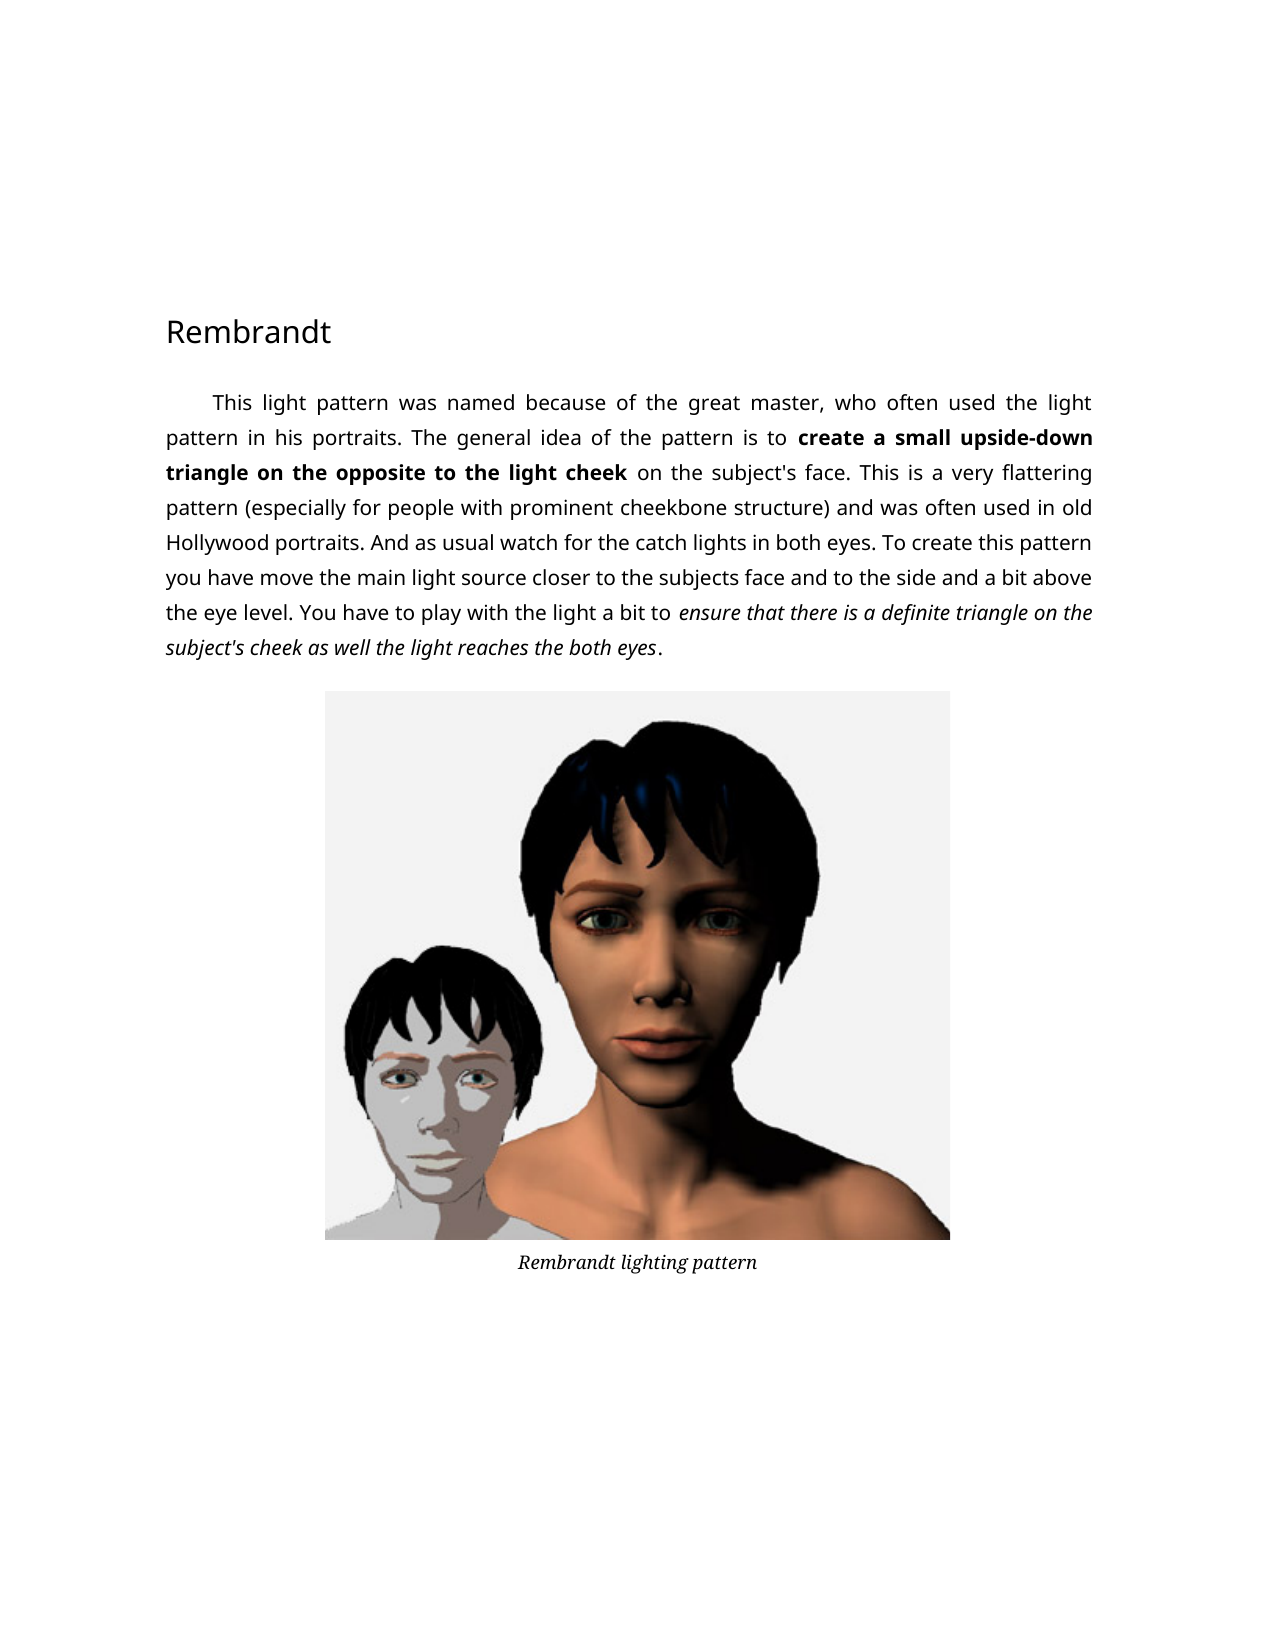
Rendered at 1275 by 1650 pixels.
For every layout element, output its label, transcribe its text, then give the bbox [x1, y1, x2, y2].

text Rembrandt [166, 310, 1094, 353]
picture [325, 691, 951, 1240]
text Rembrandt lighting pattern [150, 1239, 1125, 1274]
text This light pattern was named because of the great master, who often used the light pattern in his portraits. The general idea of the pattern is to create a small upside-down triangle on the opposite to the light cheek on the subject's face. This is a very flattering pattern (especially for people with prominent cheekbone structure) and was often used in old Hollywood portraits. And as usual watch for the catch lights in both eyes. To create this pattern you have move the main light source closer to the subjects face and to the side and a bit above the eye level. You have to play with the light a bit to ensure that there is a definite triangle on the subject's cheek as well the light reaches the both eyes. [166, 382, 1094, 662]
